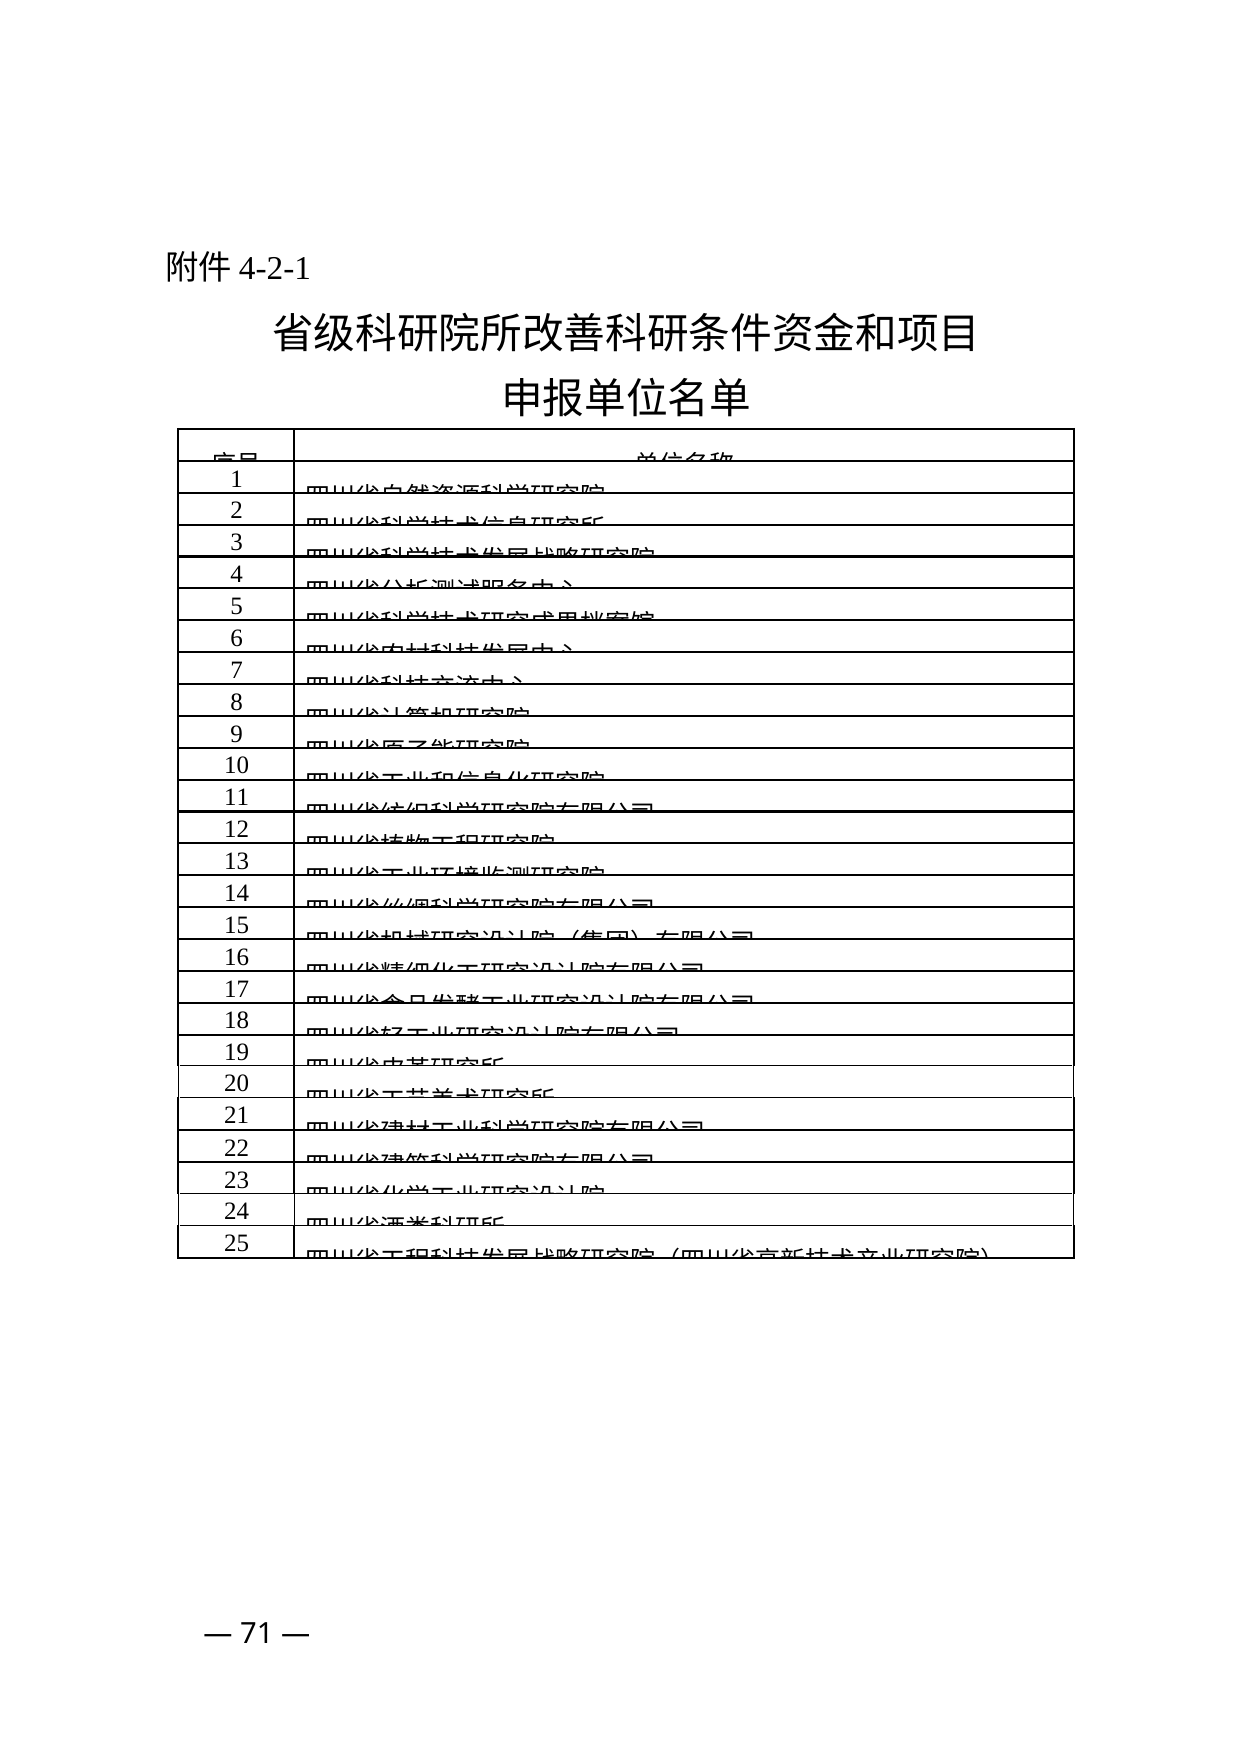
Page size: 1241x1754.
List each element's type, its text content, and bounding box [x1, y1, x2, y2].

table_cell 15 [179, 908, 293, 938]
table_header 序号 [179, 430, 293, 460]
table_cell 四川省工艺美术研究所 [295, 1065, 1073, 1097]
table_cell 四川省纺织科学研究院有限公司 [295, 781, 1073, 810]
table_cell 23 [179, 1163, 293, 1193]
table_cell 四川省建筑科学研究院有限公司 [295, 1131, 1073, 1161]
table_cell 四川省丝绸科学研究院有限公司 [295, 876, 1073, 906]
table_cell 四川省计算机研究院 [295, 685, 1073, 715]
table_cell 13 [179, 844, 293, 874]
table_cell 11 [179, 781, 293, 810]
table_cell 四川省工程科技发展战略研究院（四川省高新技术产业研究院） [295, 1225, 1073, 1257]
table_cell 四川省原子能研究院 [295, 717, 1073, 747]
table_cell 四川省轻工业研究设计院有限公司 [295, 1004, 1073, 1033]
table_cell 四川省植物工程研究院 [295, 813, 1073, 842]
table_cell 16 [179, 940, 293, 970]
table_cell 25 [179, 1226, 293, 1257]
table_cell 1 [179, 462, 293, 492]
table_cell 19 [179, 1036, 293, 1065]
table_cell 四川省机械研究设计院（集团）有限公司 [295, 908, 1073, 938]
text 附件4-2-1 [165, 233, 1087, 298]
table_cell 四川省农村科技发展中心 [295, 621, 1073, 651]
table_cell 四川省科学技术发展战略研究院 [295, 526, 1073, 555]
table_cell 10 [179, 749, 293, 778]
table_cell 四川省化学工业研究设计院 [295, 1163, 1073, 1193]
table_cell 4 [179, 558, 293, 587]
table_cell 22 [179, 1131, 293, 1161]
table_cell 四川省分析测试服务中心 [295, 558, 1073, 587]
table_cell 24 [179, 1194, 294, 1225]
table_cell 四川省科学技术信息研究所 [295, 494, 1073, 523]
table_cell 3 [179, 526, 293, 555]
table_cell 四川省科学技术研究成果档案馆 [295, 589, 1073, 619]
table_cell 12 [179, 813, 293, 842]
table_cell 四川省皮革研究所 [295, 1036, 1073, 1065]
table_cell 18 [179, 1004, 293, 1033]
table_cell 17 [179, 972, 293, 1002]
table_cell 9 [179, 717, 293, 747]
table_cell 四川省工业环境监测研究院 [295, 844, 1073, 874]
table_cell 四川省精细化工研究设计院有限公司 [295, 940, 1073, 970]
table_cell 14 [179, 876, 293, 906]
table_cell 20 [179, 1066, 293, 1097]
table_cell 四川省食品发酵工业研究设计院有限公司 [295, 972, 1073, 1002]
table_cell 5 [179, 589, 293, 619]
table_cell 7 [179, 653, 293, 683]
text 省级科研院所改善科研条件资金和项目 [165, 298, 1087, 363]
table_cell 21 [179, 1098, 293, 1129]
table_cell 6 [179, 621, 293, 651]
table_cell 四川省自然资源科学研究院 [295, 462, 1073, 492]
table_cell 四川省酒类科研所 [295, 1193, 1073, 1225]
table_header 单位名称 [295, 430, 1073, 460]
table_cell 8 [179, 685, 293, 715]
table_cell 四川省建材工业科学研究院有限公司 [295, 1097, 1073, 1129]
table_cell 四川省工业和信息化研究院 [295, 749, 1073, 778]
table_cell 2 [179, 494, 293, 523]
text 申报单位名单 [165, 363, 1087, 428]
table_cell 四川省科技交流中心 [295, 653, 1073, 683]
